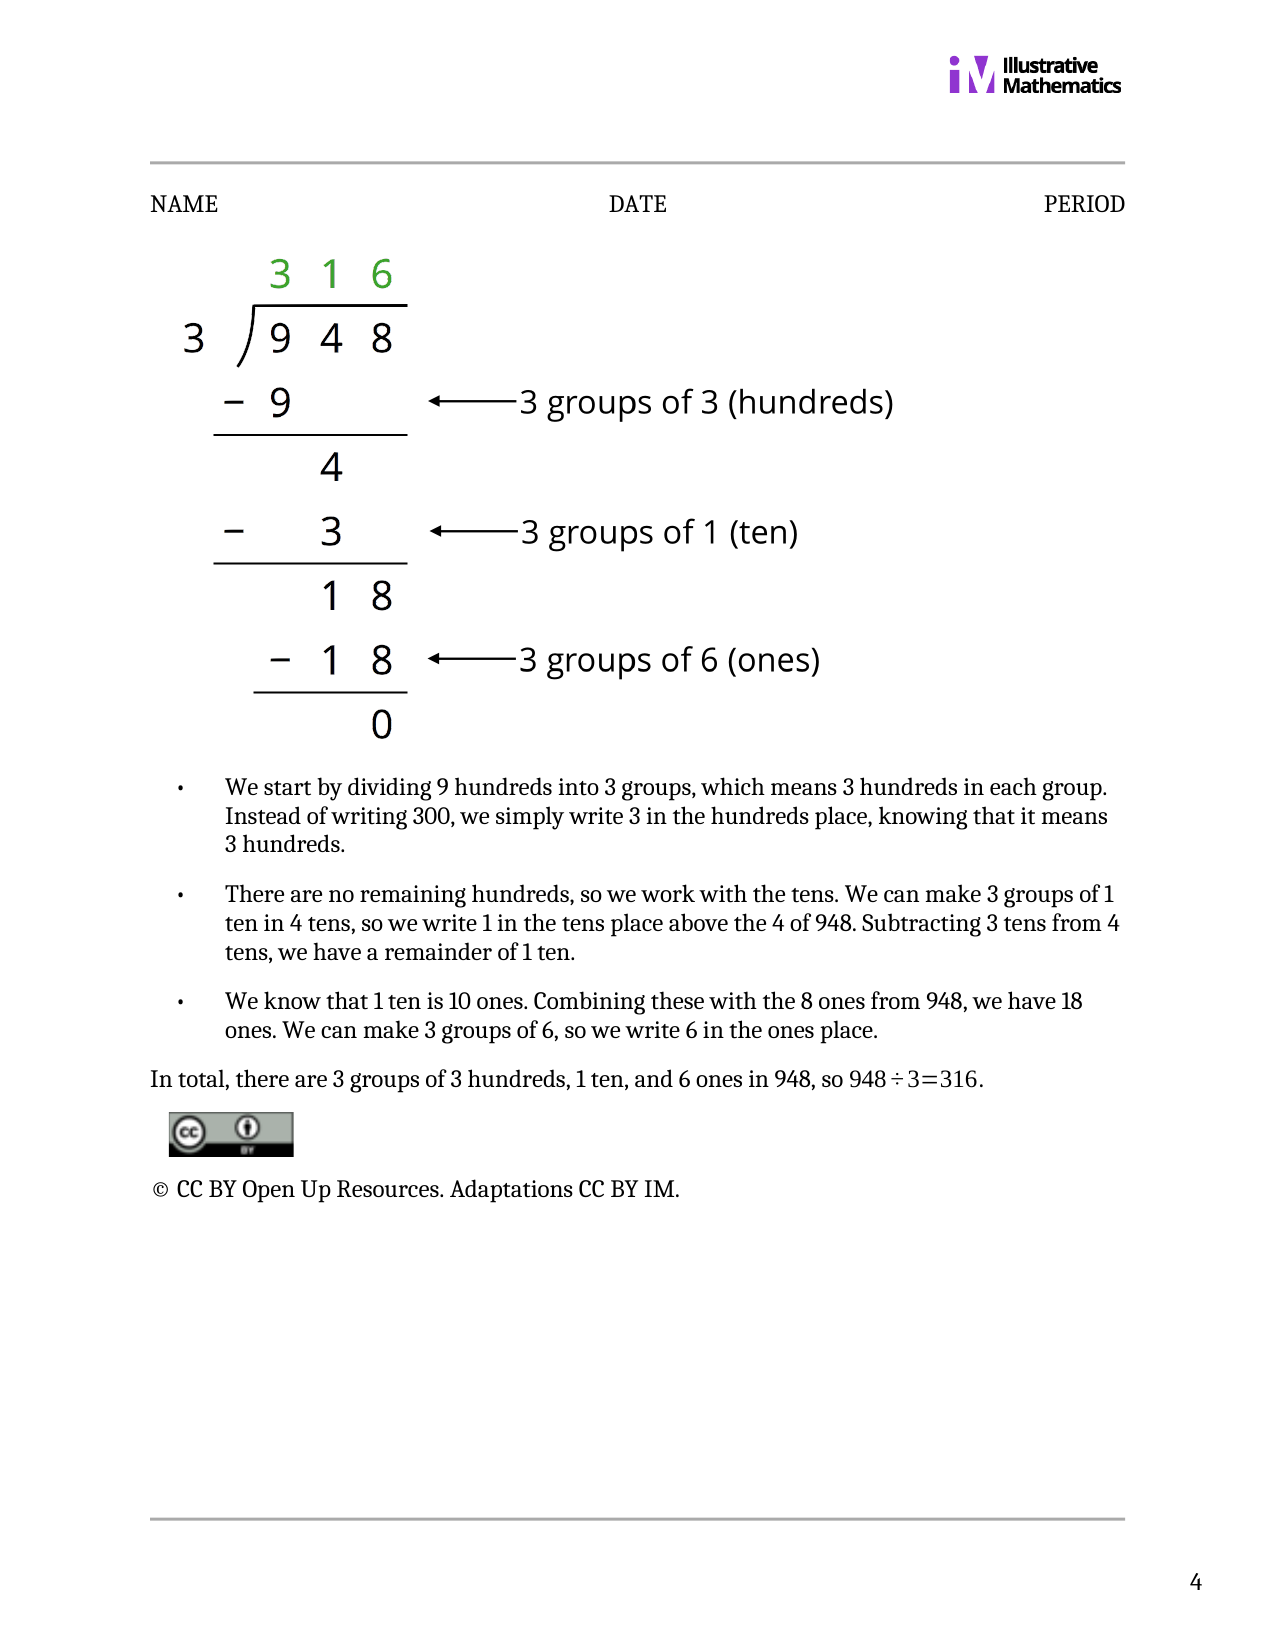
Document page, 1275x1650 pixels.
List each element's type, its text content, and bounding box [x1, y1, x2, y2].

list There are no remaining hundreds, so we work with the tens. We can make 3 groups of 1 ten in 4 tens, so we write 1 in the tens place above the 4 of 948. Subtracting 3 tens from 4 tens, we have a remainder of 1 ten. [175, 880, 1125, 966]
picture [168, 1112, 294, 1157]
picture [168, 247, 912, 755]
list We know that 1 ten is 10 ones. Combining these with the 8 ones from 948, we have 18 ones. We can make 3 groups of 6, so we write 6 in the ones place. [175, 987, 1125, 1044]
picture [949, 55, 1121, 93]
text © CC BY Open Up Resources. Adaptations CC BY IM. [150, 1175, 1125, 1204]
text In total, there are 3 groups of 3 hundreds, 1 ten, and 6 ones in 948, so . [150, 1065, 1125, 1094]
list We start by dividing 9 hundreds into 3 groups, which means 3 hundreds in each group. Instead of writing 300, we simply write 3 in the hundreds place, knowing that it means 3 hundreds. [175, 773, 1125, 859]
